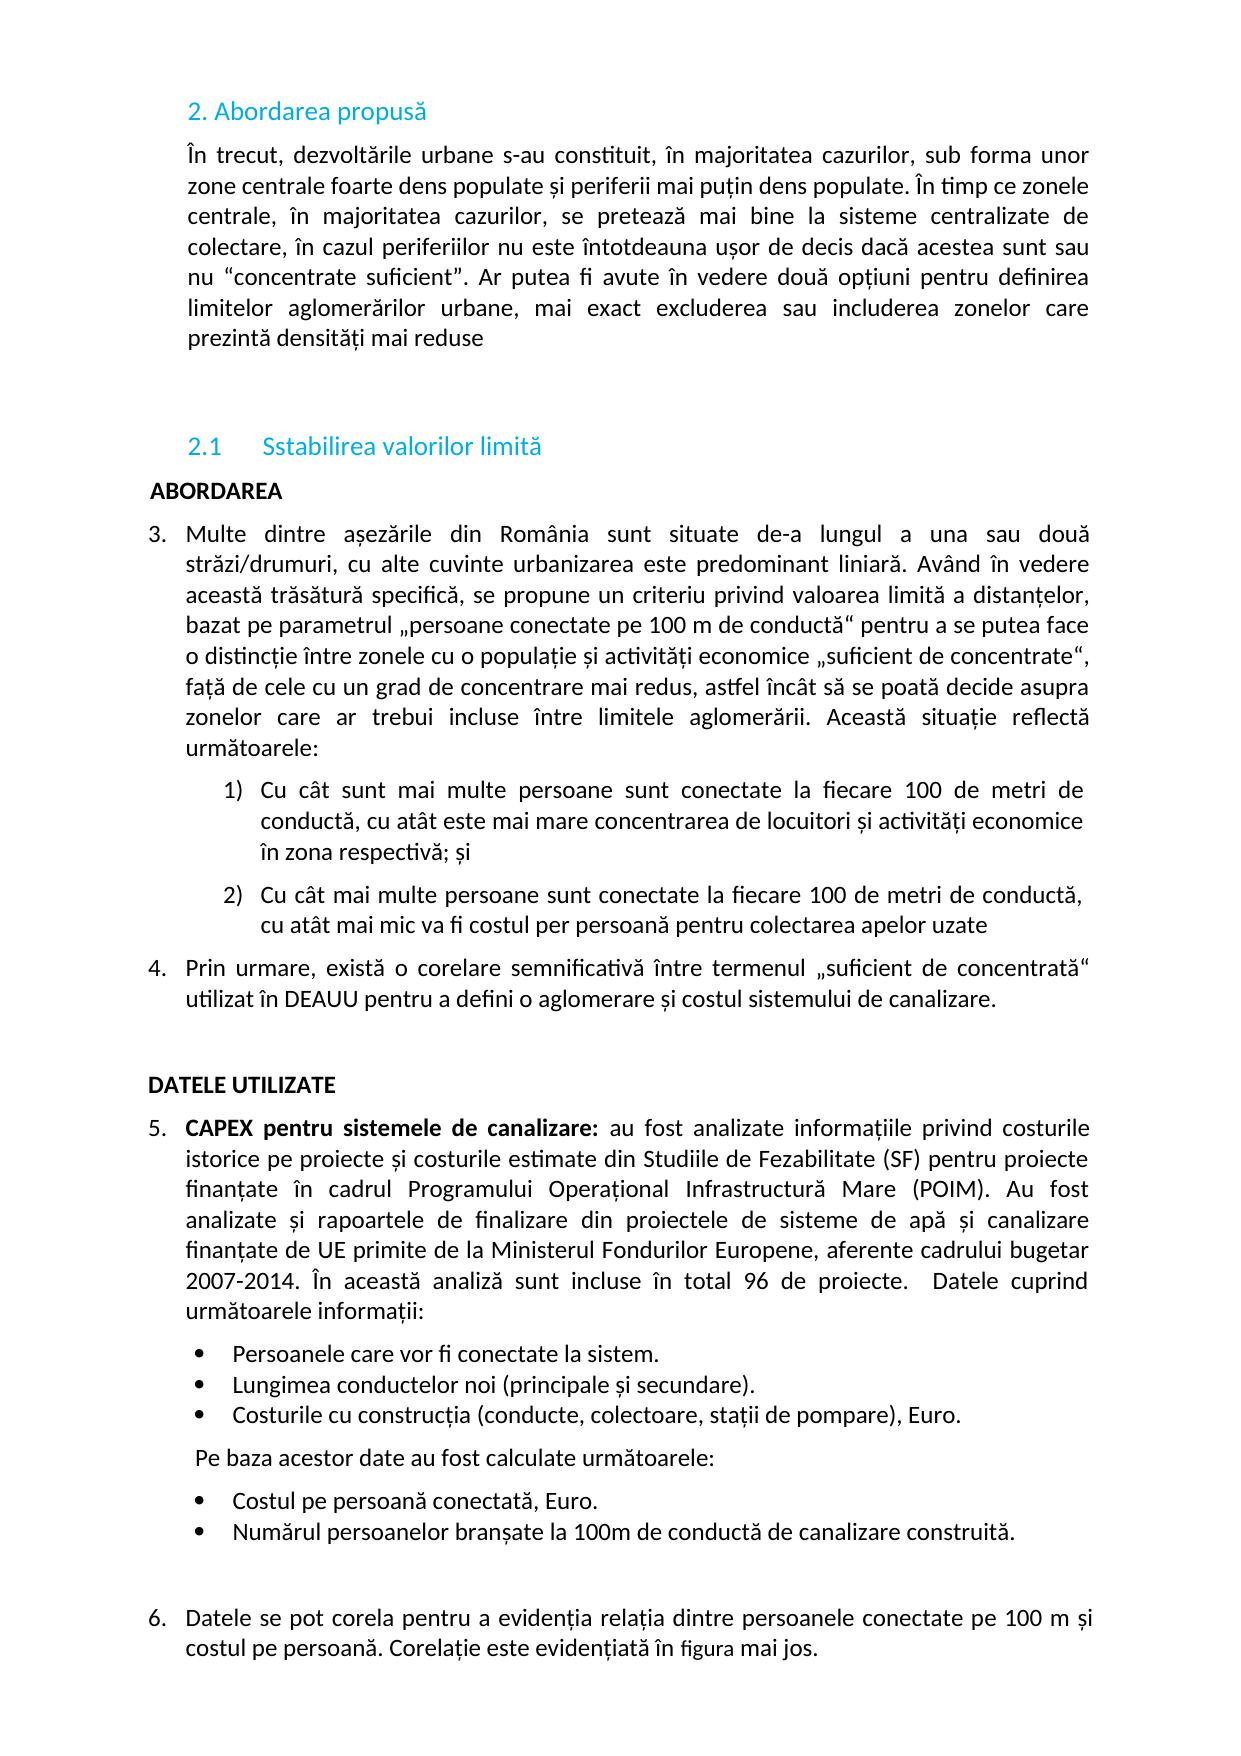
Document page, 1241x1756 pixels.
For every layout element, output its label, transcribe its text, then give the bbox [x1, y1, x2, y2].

list Multe dintre așezările din România sunt situate de-a lungul a una sau două străzi/drumuri, cu alte cuvinte urbanizarea este predominant liniară. Având în vedere această trăsătură specifică, se propune un criteriu privind valoarea limită a distanțelor, bazat pe parametrul „persoane conectate pe 100 m de conductă“ pentru a se putea face o distincție între zonele cu o populație și activități economice „suficient de concentrate“, față de cele cu un grad de concentrare mai redus, astfel încât să se poată decide asupra zonelor care ar trebui incluse între limitele aglomerării. Această situație reflectă următoarele: [148, 518, 1091, 762]
list Lungimea conductelor noi (principale și secundare). [195, 1369, 1186, 1399]
text Pe baza acestor date au fost calculate următoarele: [195, 1442, 1186, 1473]
list Costul pe persoană conectată, Euro. [195, 1485, 1186, 1516]
list Prin urmare, există o corelare semnificativă între termenul „suficient de concentrată“ utilizat în DEAUU pentru a defini o aglomerare și costul sistemului de canalizare. [148, 952, 1091, 1013]
subtitle 2. Abordarea propusă [187, 94, 1186, 127]
list Datele se pot corela pentru a evidenția relația dintre persoanele conectate pe 100 m și costul pe persoană. Corelație este evidențiată în figura mai jos. [148, 1602, 1094, 1663]
subtitle ABORDAREA [150, 475, 1186, 506]
list Persoanele care vor fi conectate la sistem. [195, 1338, 1186, 1369]
list Cu cât mai multe persoane sunt conectate la fiecare 100 de metri de conductă, cu atât mai mic va fi costul per persoană pentru colectarea apelor uzate [223, 879, 1084, 940]
list Costurile cu construcția (conducte, colectoare, stații de pompare), Euro. [195, 1399, 1186, 1430]
list CAPEX pentru sistemele de canalizare: au fost analizate informațiile privind costurile istorice pe proiecte și costurile estimate din Studiile de Fezabilitate (SF) pentru proiecte finanțate în cadrul Programului Operațional Infrastructură Mare (POIM). Au fost analizate și rapoartele de finalizare din proiectele de sisteme de apă și canalizare finanțate de UE primite de la Ministerul Fondurilor Europene, aferente cadrului bugetar 2007-2014. În această analiză sunt incluse în total 96 de proiecte. Datele cuprind următoarele informații: [148, 1112, 1091, 1326]
text DATELE UTILIZATE [148, 1069, 1186, 1100]
list Cu cât sunt mai multe persoane sunt conectate la fiecare 100 de metri de conductă, cu atât este mai mare concentrarea de locuitori și activități economice în zona respectivă; și [223, 775, 1084, 866]
list În trecut, dezvoltările urbane s-au constituit, în majoritatea cazurilor, sub forma unor zone centrale foarte dens populate și periferii mai puțin dens populate. În timp ce zonele centrale, în majoritatea cazurilor, se pretează mai bine la sisteme centralizate de colectare, în cazul periferiilor nu este întotdeauna ușor de decis dacă acestea sunt sau nu “concentrate suficient”. Ar putea fi avute în vedere două opțiuni pentru definirea limitelor aglomerărilor urbane, mai exact excluderea sau includerea zonelor care prezintă densități mai reduse [187, 139, 1091, 353]
subtitle Sstabilirea valorilor limită [187, 429, 1186, 463]
list Numărul persoanelor branșate la 100m de conductă de canalizare construită. [195, 1516, 1186, 1546]
